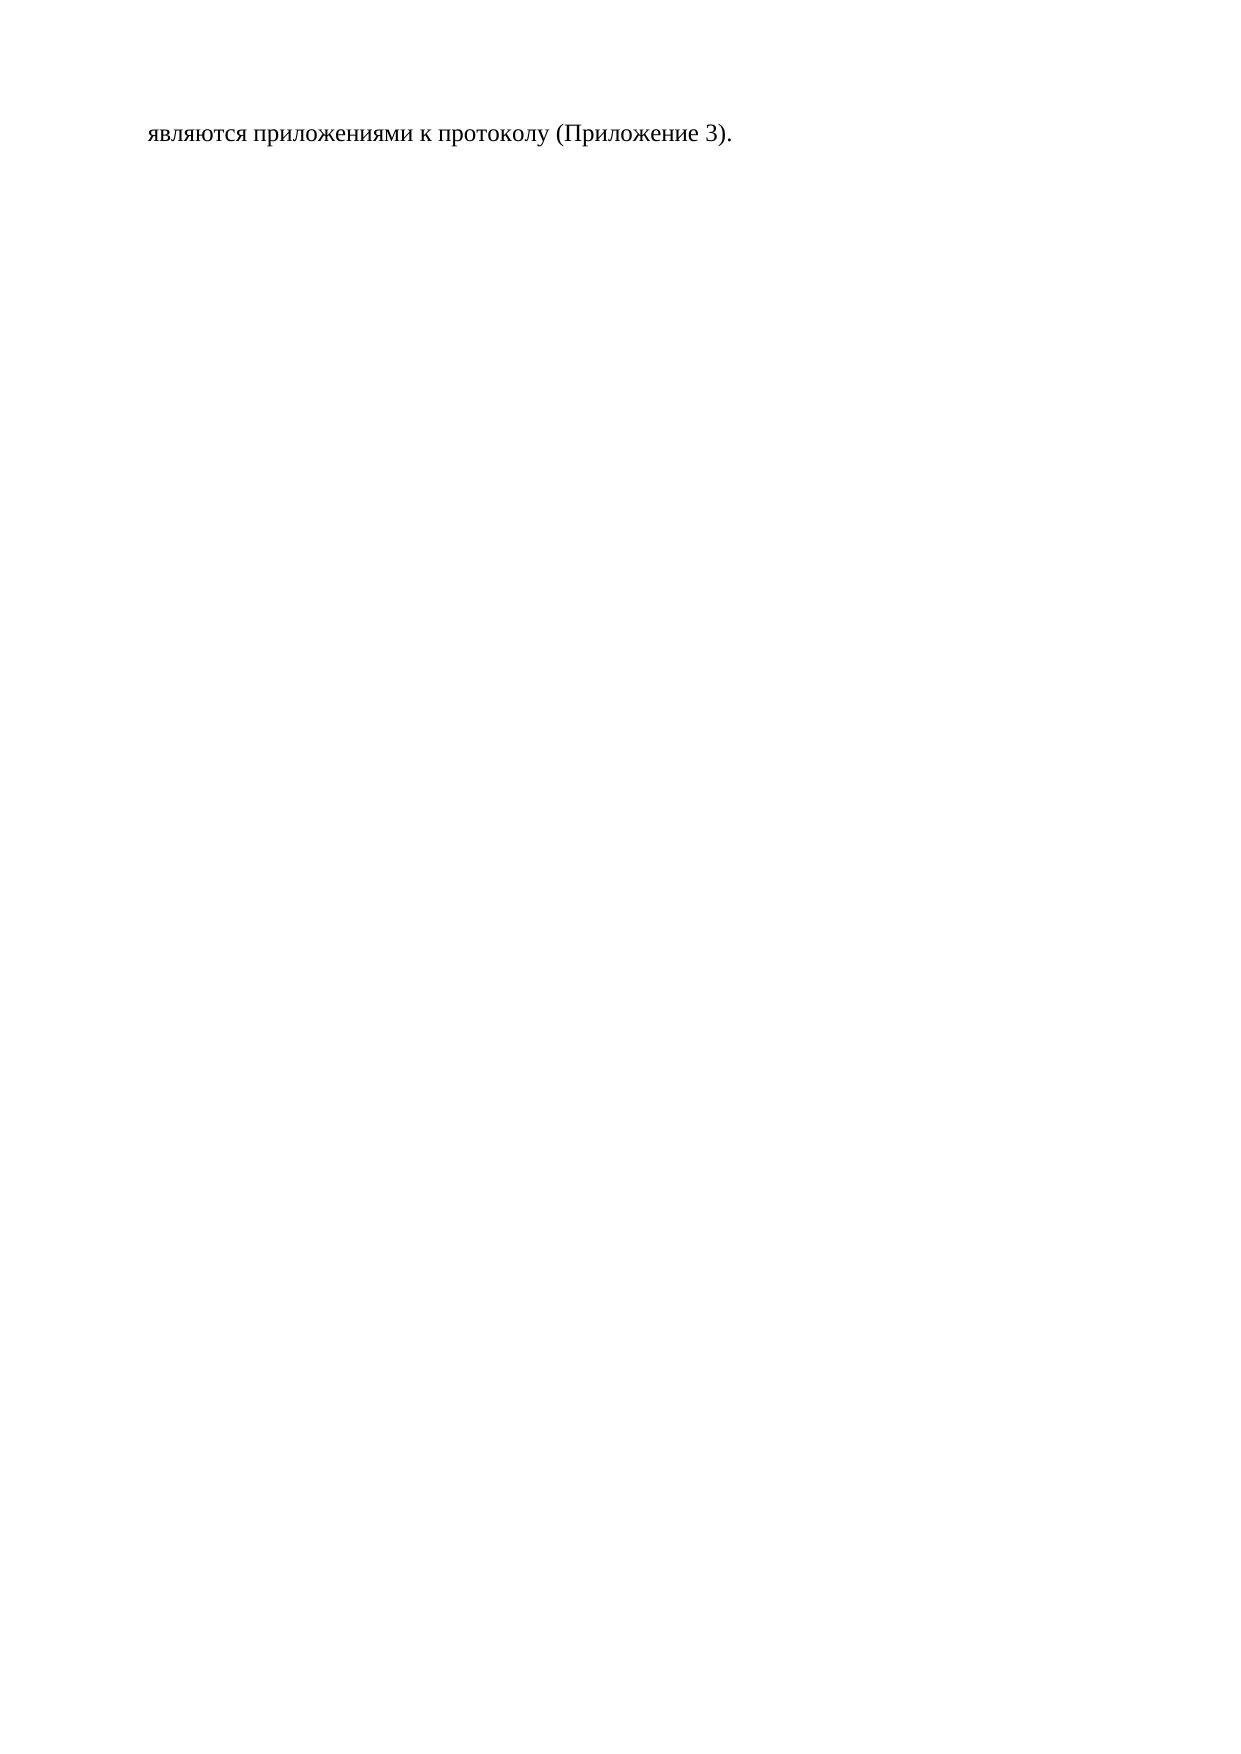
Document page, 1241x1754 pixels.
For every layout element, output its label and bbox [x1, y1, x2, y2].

text [148, 118, 1181, 147]
